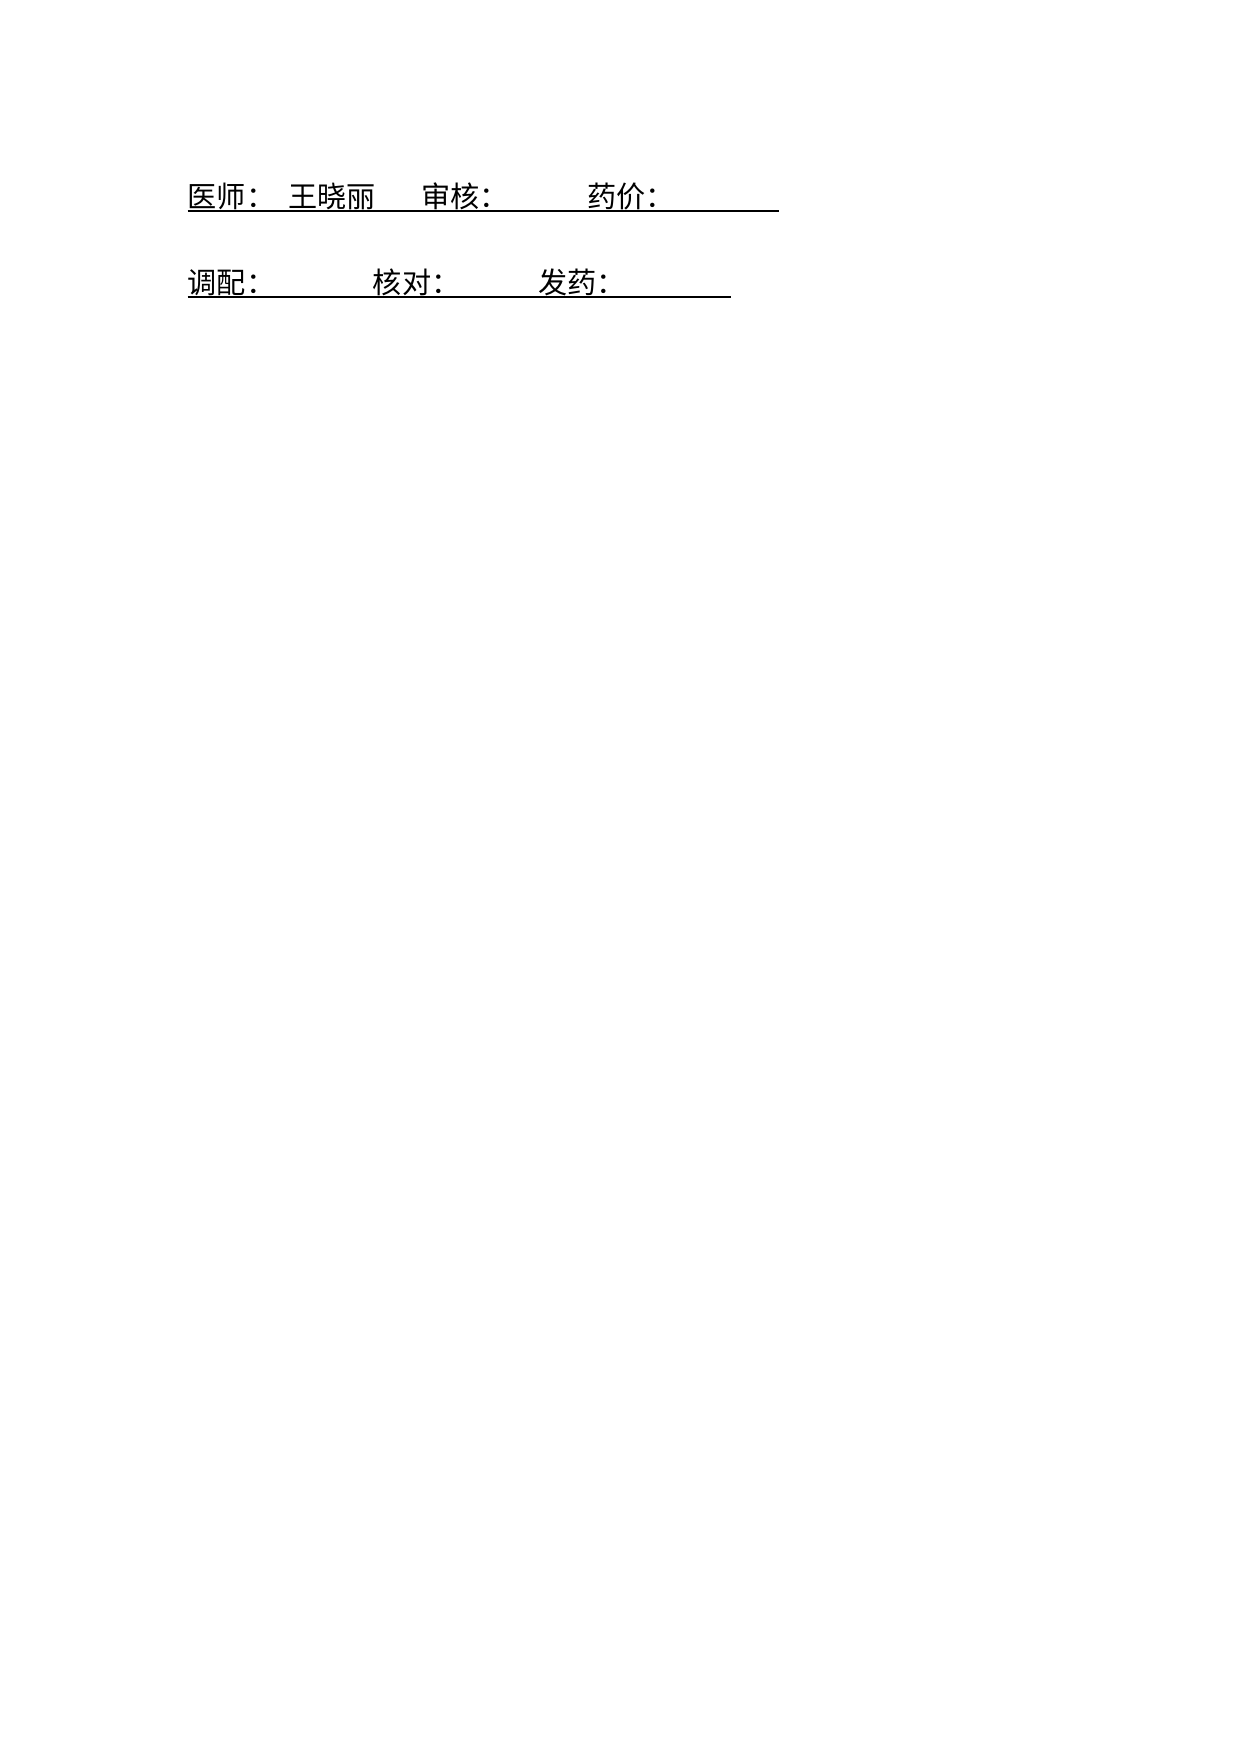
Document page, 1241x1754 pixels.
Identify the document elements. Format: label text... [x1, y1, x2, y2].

text 医师： 王晓丽 审核： 药价： [187, 162, 1053, 227]
text 调配： 核对： 发药： [187, 248, 1053, 313]
